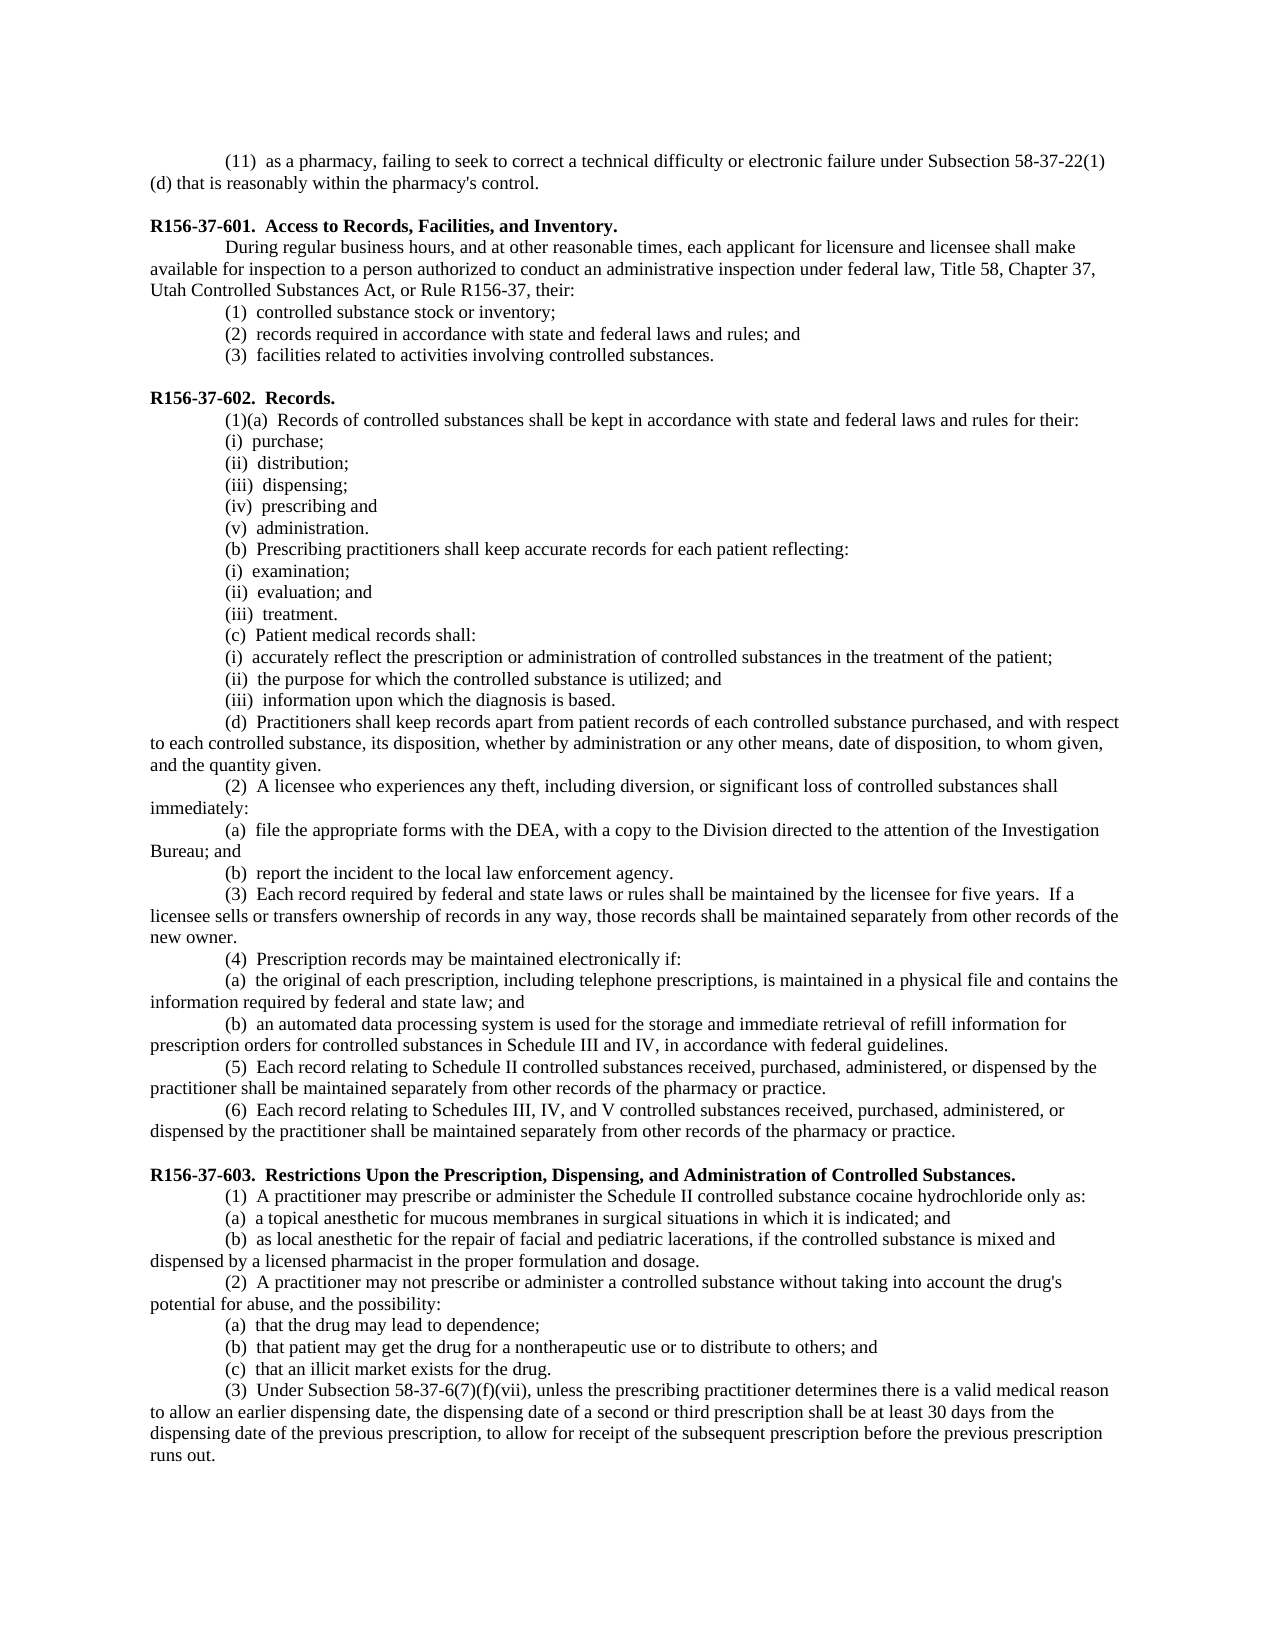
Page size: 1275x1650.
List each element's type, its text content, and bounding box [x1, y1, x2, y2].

text R156-37-603. Restrictions Upon the Prescription, Dispensing, and Administration of Controlled Substances. [150, 1163, 1125, 1185]
text (c) Patient medical records shall: [150, 624, 1125, 646]
text (3) Each record required by federal and state laws or rules shall be maintained by the licensee for five years. If a licensee sells or transfers ownership of records in any way, those records shall be maintained separately from other records of the new owner. [150, 883, 1125, 948]
text (1) controlled substance stock or inventory; [150, 301, 1125, 322]
text (3) Under Subsection 58-37-6(7)(f)(vii), unless the prescribing practitioner determines there is a valid medical reason to allow an earlier dispensing date, the dispensing date of a second or third prescription shall be at least 30 days from the dispensing date of the previous prescription, to allow for receipt of the subsequent prescription before the previous prescription runs out. [150, 1379, 1125, 1465]
text (b) an automated data processing system is used for the storage and immediate retrieval of refill information for prescription orders for controlled substances in Schedule III and IV, in accordance with federal guidelines. [150, 1012, 1125, 1056]
text (iii) treatment. [150, 603, 1125, 624]
text (2) A practitioner may not prescribe or administer a controlled substance without taking into account the drug's potential for abuse, and the possibility: [150, 1271, 1125, 1314]
text (b) report the incident to the local law enforcement agency. [150, 862, 1125, 883]
text (5) Each record relating to Schedule II controlled substances received, purchased, administered, or dispensed by the practitioner shall be maintained separately from other records of the pharmacy or practice. [150, 1056, 1125, 1099]
text (b) that patient may get the drug for a nontherapeutic use or to distribute to others; and [150, 1336, 1125, 1357]
text (iii) information upon which the diagnosis is based. [150, 689, 1125, 711]
text (2) A licensee who experiences any theft, including diversion, or significant loss of controlled substances shall immediately: [150, 775, 1125, 818]
text (iv) prescribing and [150, 495, 1125, 517]
text (1)(a) Records of controlled substances shall be kept in accordance with state and federal laws and rules for their: [150, 409, 1125, 430]
text (2) records required in accordance with state and federal laws and rules; and [150, 322, 1125, 344]
text (b) Prescribing practitioners shall keep accurate records for each patient reflecting: [150, 538, 1125, 560]
text (1) A practitioner may prescribe or administer the Schedule II controlled substance cocaine hydrochloride only as: [150, 1185, 1125, 1207]
text (d) Practitioners shall keep records apart from patient records of each controlled substance purchased, and with respect to each controlled substance, its disposition, whether by administration or any other means, date of disposition, to whom given, and the quantity given. [150, 711, 1125, 775]
text (3) facilities related to activities involving controlled substances. [150, 344, 1125, 366]
text R156-37-601. Access to Records, Facilities, and Inventory. [150, 215, 1125, 236]
text During regular business hours, and at other reasonable times, each applicant for licensure and licensee shall make available for inspection to a person authorized to conduct an administrative inspection under federal law, Title 58, Chapter 37, Utah Controlled Substances Act, or Rule R156-37, their: [150, 236, 1125, 301]
text (a) the original of each prescription, including telephone prescriptions, is maintained in a physical file and contains the information required by federal and state law; and [150, 969, 1125, 1012]
text (i) purchase; [150, 430, 1125, 452]
text (iii) dispensing; [150, 473, 1125, 495]
text (i) accurately reflect the prescription or administration of controlled substances in the treatment of the patient; [150, 646, 1125, 667]
text R156-37-602. Records. [150, 387, 1125, 409]
text (b) as local anesthetic for the repair of facial and pediatric lacerations, if the controlled substance is mixed and dispensed by a licensed pharmacist in the proper formulation and dosage. [150, 1228, 1125, 1271]
text (ii) distribution; [150, 452, 1125, 473]
text (11) as a pharmacy, failing to seek to correct a technical difficulty or electronic failure under Subsection 58-37-22(1)(d) that is reasonably within the pharmacy's control. [150, 150, 1125, 193]
text (a) a topical anesthetic for mucous membranes in surgical situations in which it is indicated; and [150, 1207, 1125, 1228]
text (ii) evaluation; and [150, 581, 1125, 603]
text (ii) the purpose for which the controlled substance is utilized; and [150, 667, 1125, 689]
text (a) file the appropriate forms with the DEA, with a copy to the Division directed to the attention of the Investigation Bureau; and [150, 818, 1125, 862]
text (i) examination; [150, 560, 1125, 581]
text (c) that an illicit market exists for the drug. [150, 1357, 1125, 1379]
text (6) Each record relating to Schedules III, IV, and V controlled substances received, purchased, administered, or dispensed by the practitioner shall be maintained separately from other records of the pharmacy or practice. [150, 1099, 1125, 1142]
text (4) Prescription records may be maintained electronically if: [150, 948, 1125, 969]
text (v) administration. [150, 517, 1125, 538]
text (a) that the drug may lead to dependence; [150, 1314, 1125, 1336]
